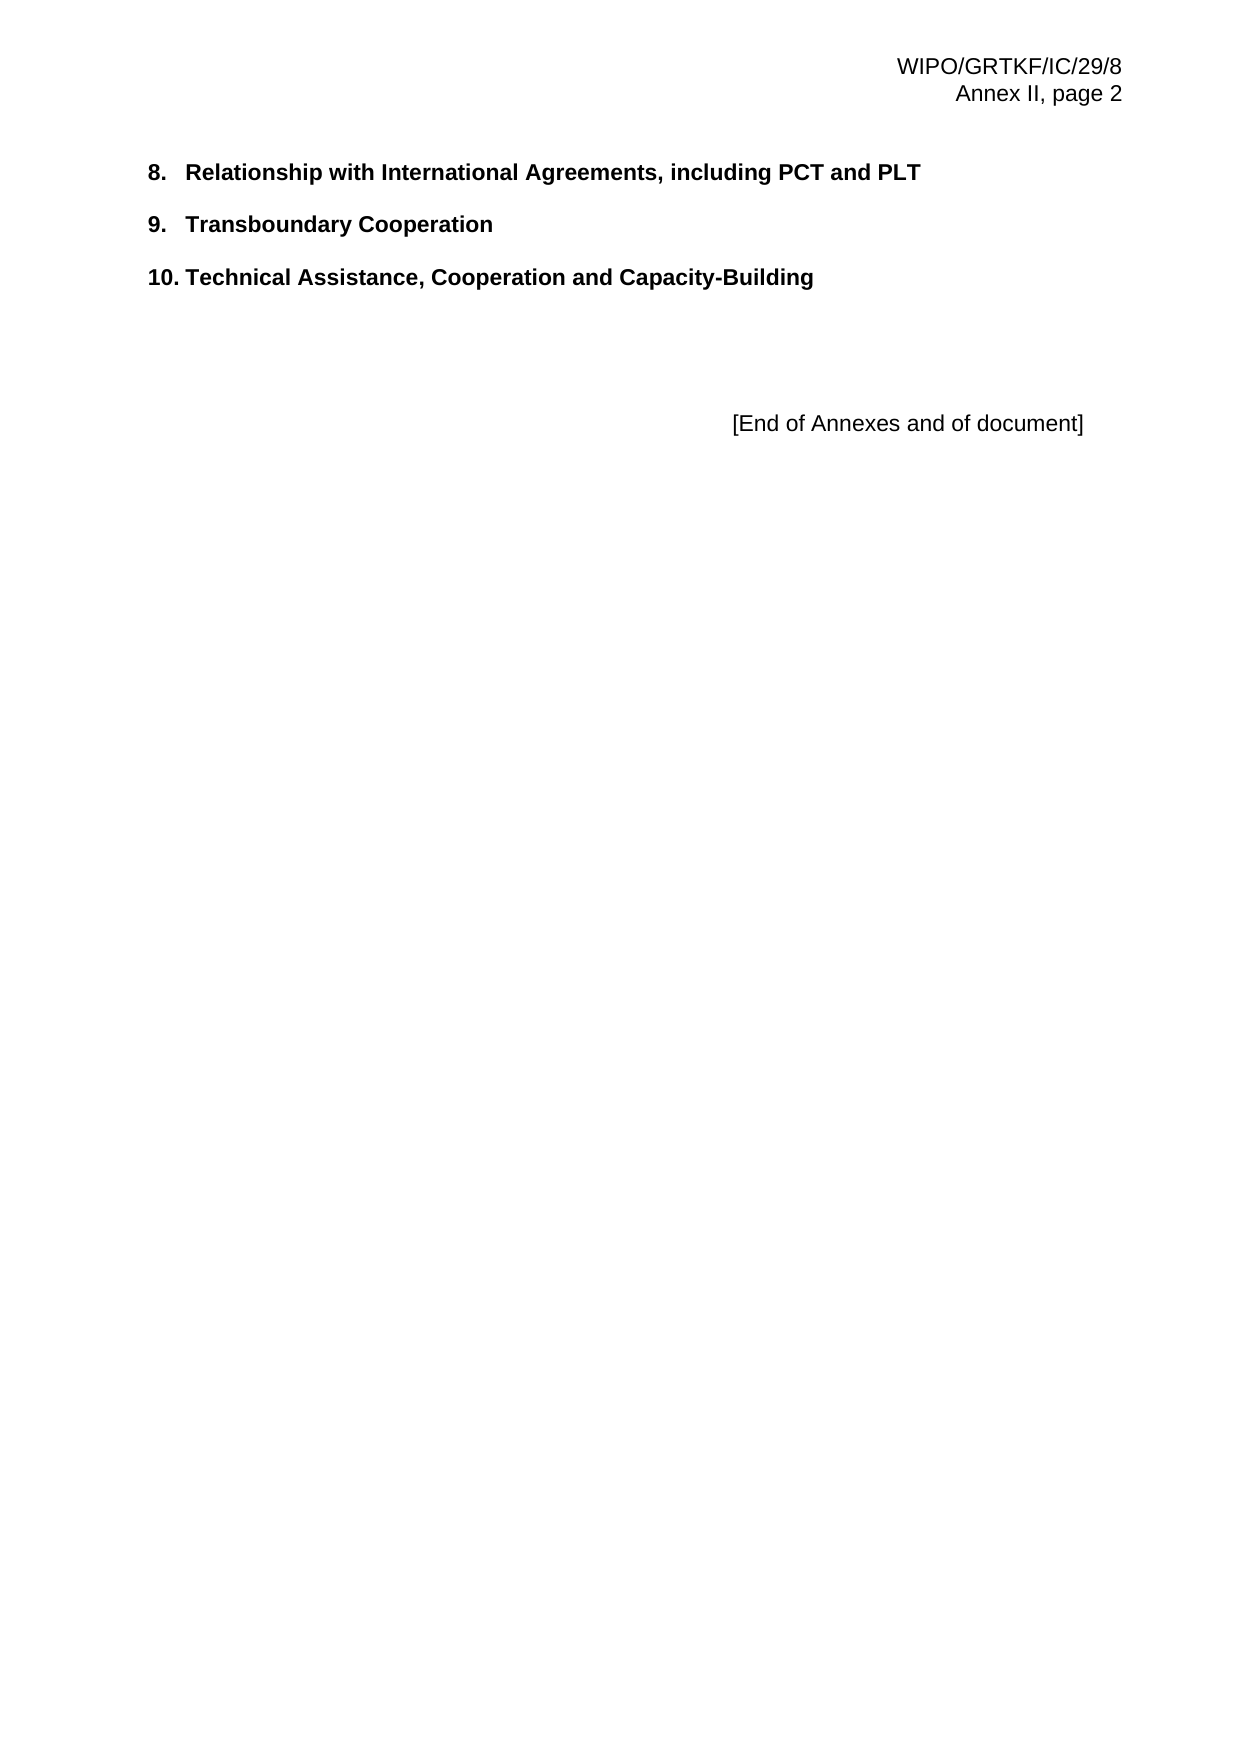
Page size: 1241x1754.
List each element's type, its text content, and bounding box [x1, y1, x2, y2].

list Technical Assistance, Cooperation and Capacity-Building [148, 264, 1122, 290]
list Relationship with International Agreements, including PCT and PLT [148, 158, 1122, 185]
list Transboundary Cooperation [148, 211, 1122, 238]
text [End of Annexes and of document] [732, 409, 1122, 436]
